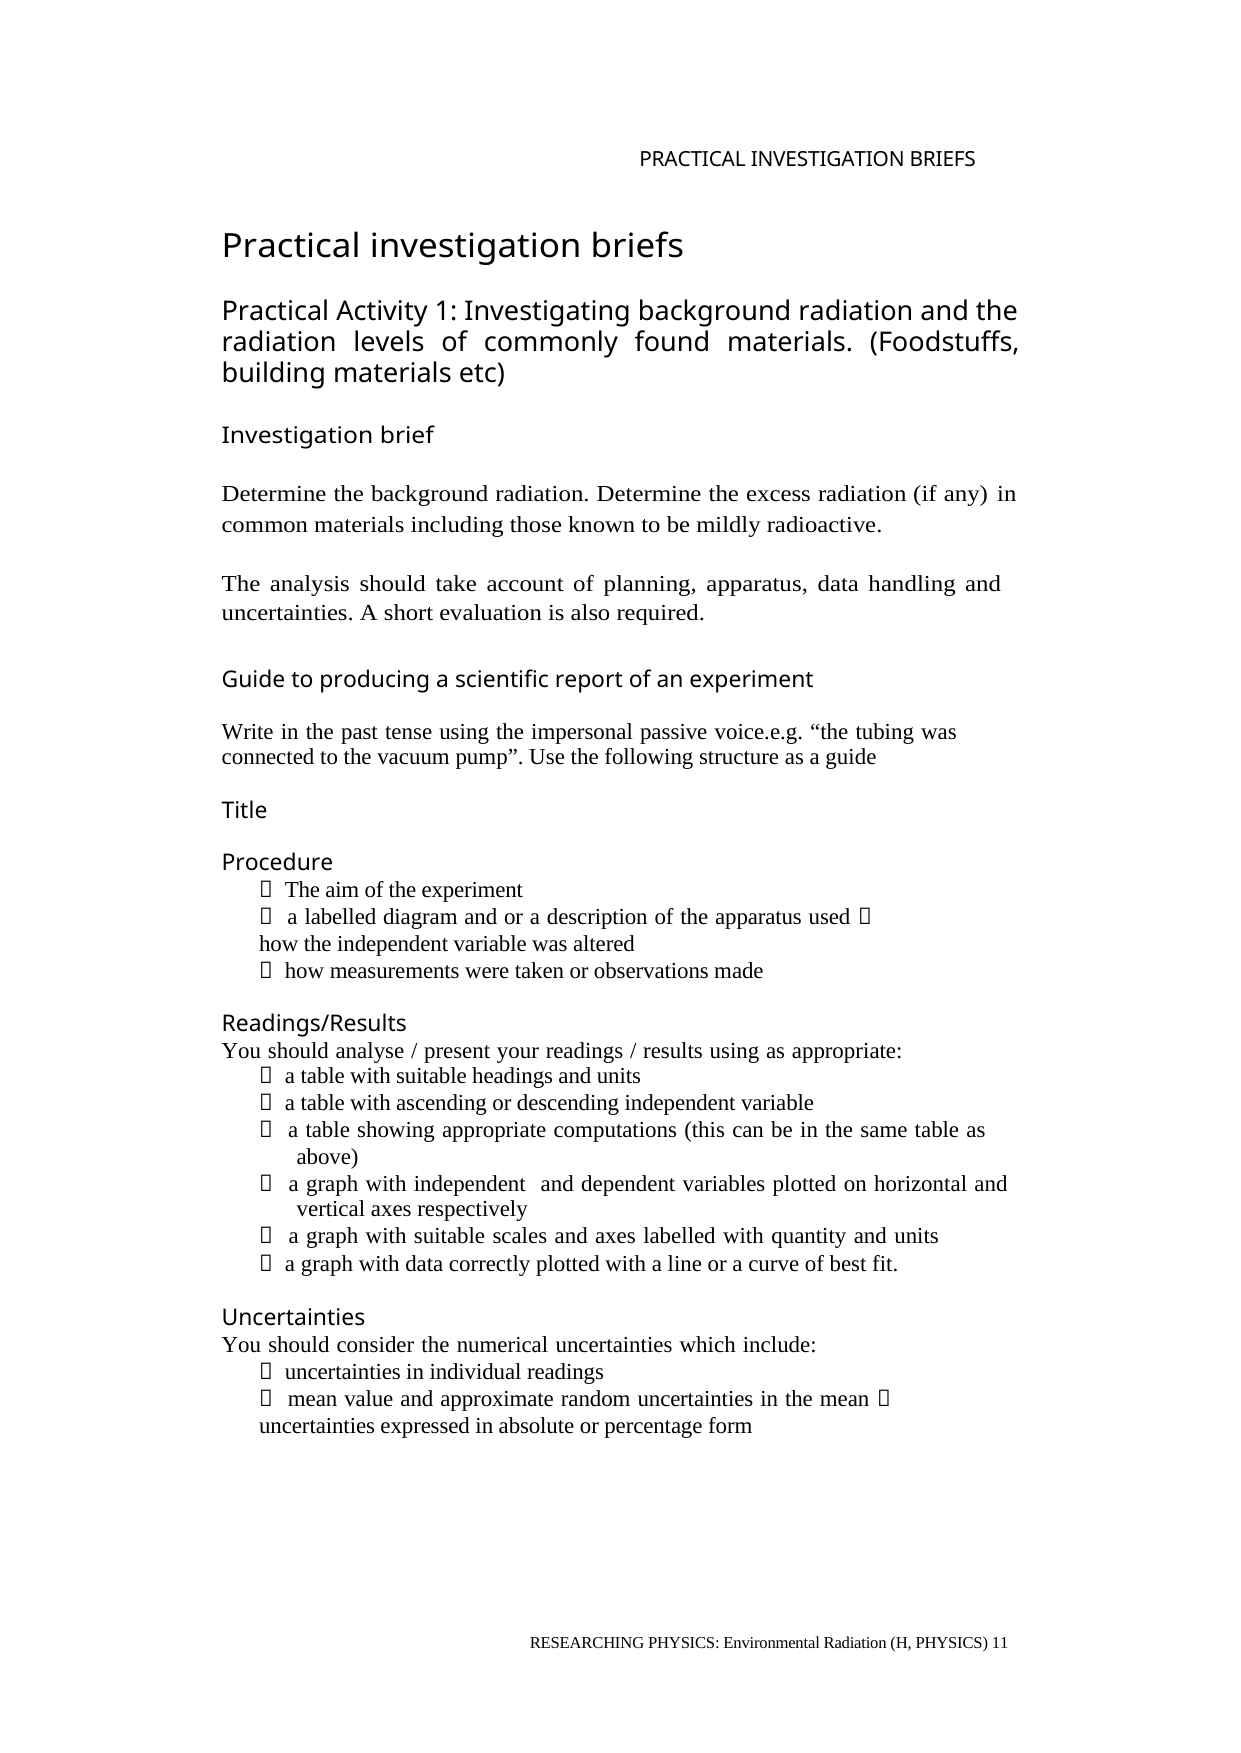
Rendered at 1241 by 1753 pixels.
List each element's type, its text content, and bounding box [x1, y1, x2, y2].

text Procedure [221, 849, 1240, 876]
text You should analyse / present your readings / results using as appropriate:  a table with suitable headings and units [221, 1038, 911, 1088]
text  a table with ascending or descending independent variable [259, 1089, 1240, 1116]
text  The aim of the experiment [259, 877, 1240, 903]
text RESEARCHING PHYSICS: Environmental Radiation (H, PHYSICS) 11 [529, 1633, 1240, 1652]
text  mean value and approximate random uncertainties in the mean  uncertainties expressed in absolute or percentage form [259, 1384, 891, 1439]
text You should consider the numerical uncertainties which include:  uncertainties in individual readings [221, 1330, 825, 1384]
text PRACTICAL INVESTIGATION BRIEFS [639, 147, 1240, 171]
text  a graph with independent and dependent variables plotted on horizontal and vertical axes respectively [259, 1172, 1016, 1222]
text  how measurements were taken or observations made [259, 958, 1240, 984]
text Title [221, 797, 1240, 824]
text Uncertainties [221, 1304, 1240, 1330]
text  a graph with suitable scales and axes labelled with quantity and units  a graph with data correctly plotted with a line or a curve of best fit. [259, 1222, 947, 1276]
text Guide to producing a scientific report of an experiment [221, 666, 1240, 692]
text radiation levels of commonly found materials. (Foodstuffs, building materials etc) [221, 326, 1021, 389]
text Readings/Results [221, 1010, 1240, 1036]
text Investigation brief [221, 422, 1240, 448]
text Determine the background radiation. Determine the excess radiation (if any) in common materials including those known to be mildly radioactive. [221, 476, 1016, 539]
text The analysis should take account of planning, apparatus, data handling and uncertainties. A short evaluation is also required. [221, 568, 1003, 626]
text Write in the past tense using the impersonal passive voice.e.g. “the tubing was connected to the vacuum pump”. Use the following structure as a guide [221, 719, 958, 769]
text Practical Activity 1: Investigating background radiation and the [221, 295, 1240, 326]
text  a labelled diagram and or a description of the apparatus used  how the independent variable was altered [259, 903, 872, 957]
text  a table showing appropriate computations (this can be in the same table as above) [259, 1116, 995, 1170]
text Practical investigation briefs [221, 227, 1240, 265]
